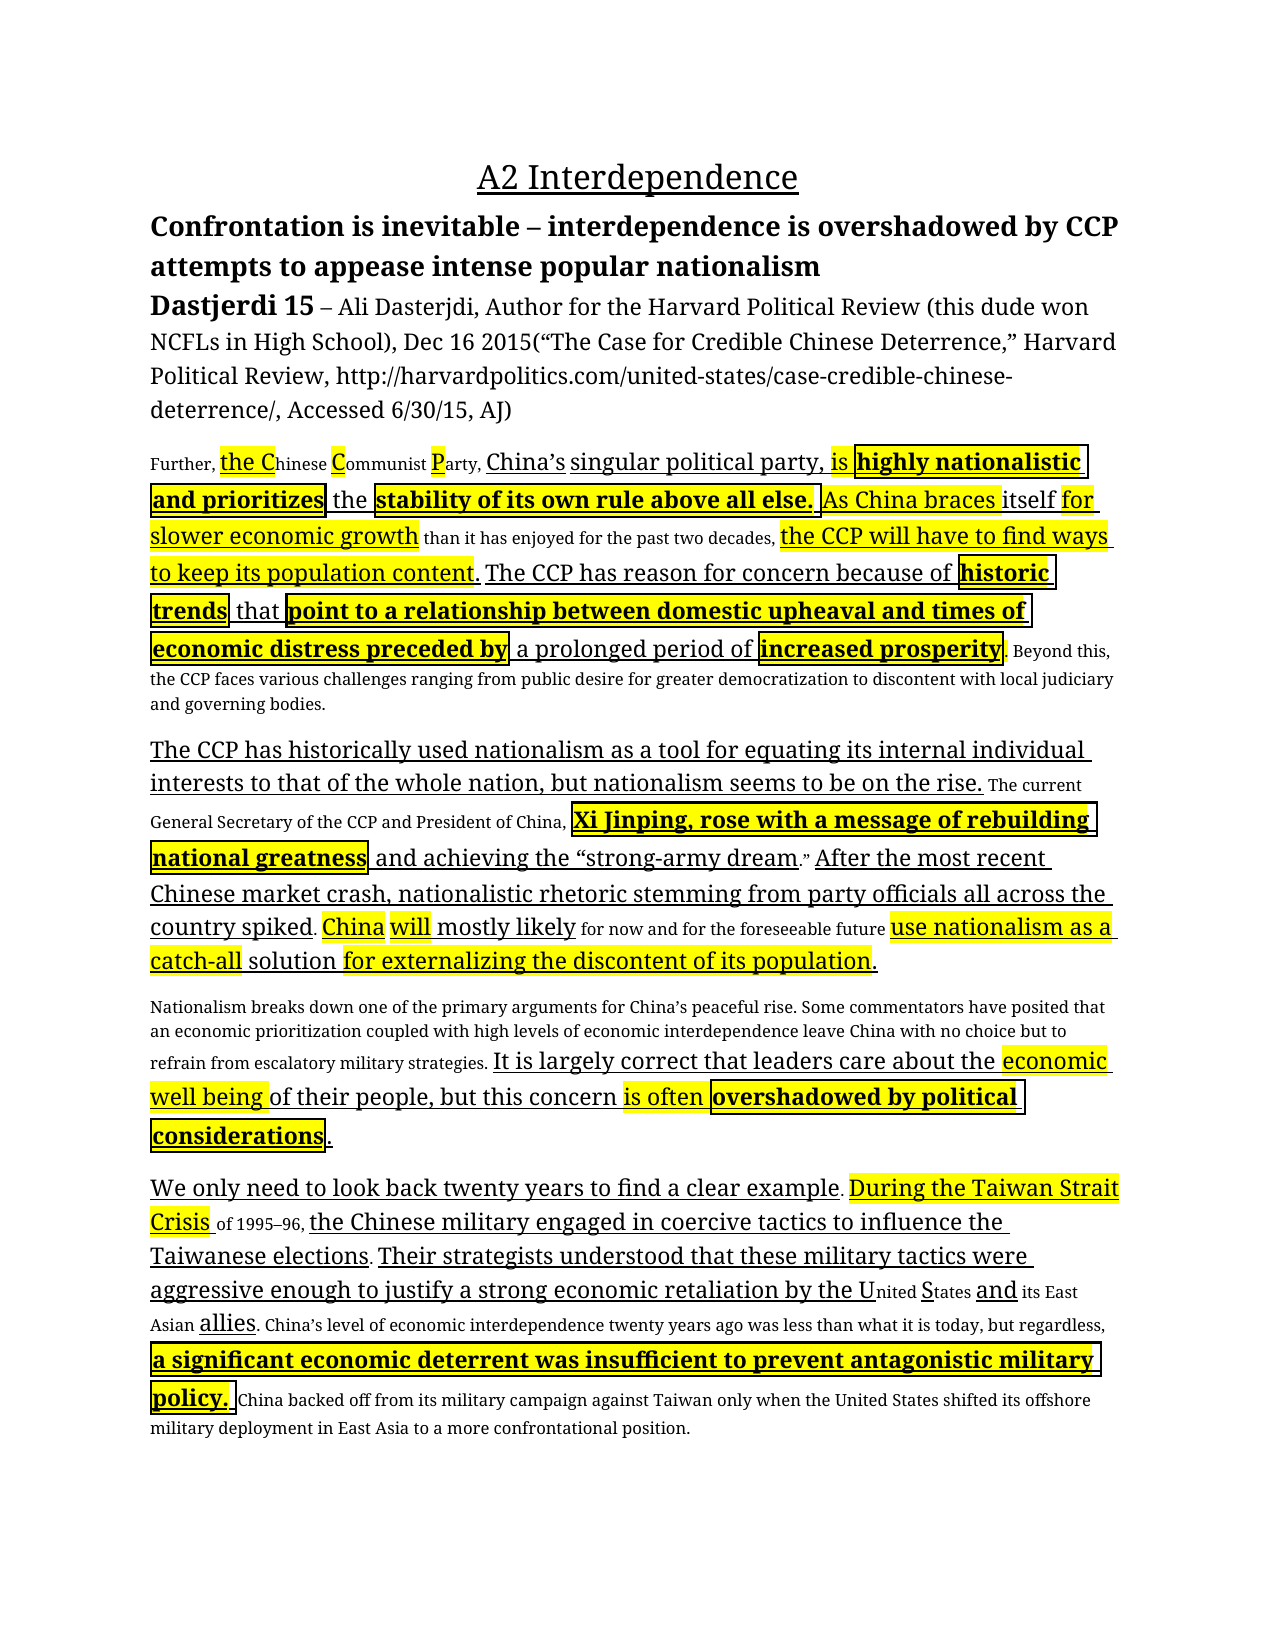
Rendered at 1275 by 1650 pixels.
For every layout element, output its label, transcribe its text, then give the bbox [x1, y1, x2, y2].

text Nationalism breaks down one of the primary arguments for China’s peaceful rise. Some commentators have posited that an economic prioritization coupled with high levels of economic interdependence leave China with no choice but to refrain from escalatory military strategies. It is largely correct that leaders care about the economic well being of their people, but this concern is often overshadowed by political considerations. [150, 996, 1125, 1153]
text Dastjerdi 15 – Ali Dasterjdi, Author for the Harvard Political Review (this dude won NCFLs in High School), Dec 16 2015(“The Case for Credible Chinese Deterrence,” Harvard Political Review, http://harvardpolitics.com/united-states/case-credible-chinese-deterrence/, Accessed 6/30/15, AJ) [150, 287, 1125, 425]
subtitle Confrontation is inevitable – interdependence is overshadowed by CCP attempts to appease intense popular nationalism [150, 207, 1125, 284]
text We only need to look back twenty years to find a clear example. During the Taiwan Strait Crisis of 1995–96, the Chinese military engaged in coercive tactics to influence the Taiwanese elections. Their strategists understood that these military tactics were aggressive enough to justify a strong economic retaliation by the United States and its East Asian allies. China’s level of economic interdependence twenty years ago was less than what it is today, but regardless, a significant economic deterrent was insufficient to prevent antagonistic military policy. China backed off from its military campaign against Taiwan only when the United States shifted its offshore military deployment in East Asia to a more confrontational position. [150, 1172, 1125, 1439]
subtitle A2 Interdependence [150, 154, 1125, 199]
text Further, the Chinese Communist Party, China’s singular political party, is highly nationalistic and prioritizes the stability of its own rule above all else. As China braces itself for slower economic growth than it has enjoyed for the past two decades, the CCP will have to find ways to keep its population content. The CCP has reason for concern because of historic trends that point to a relationship between domestic upheaval and times of economic distress preceded by a prolonged period of increased prosperity. Beyond this, the CCP faces various challenges ranging from public desire for greater democratization to discontent with local judiciary and governing bodies. [150, 444, 1125, 715]
text The CCP has historically used nationalism as a tool for equating its internal individual interests to that of the whole nation, but nationalism seems to be on the rise. The current General Secretary of the CCP and President of China, Xi Jinping, rose with a message of rebuilding national greatness and achieving the “strong-army dream.” After the most recent Chinese market crash, nationalistic rhetoric stemming from party officials all across the country spiked. China will mostly likely for now and for the foreseeable future use nationalism as a catch-all solution for externalizing the discontent of its population. [150, 734, 1125, 976]
